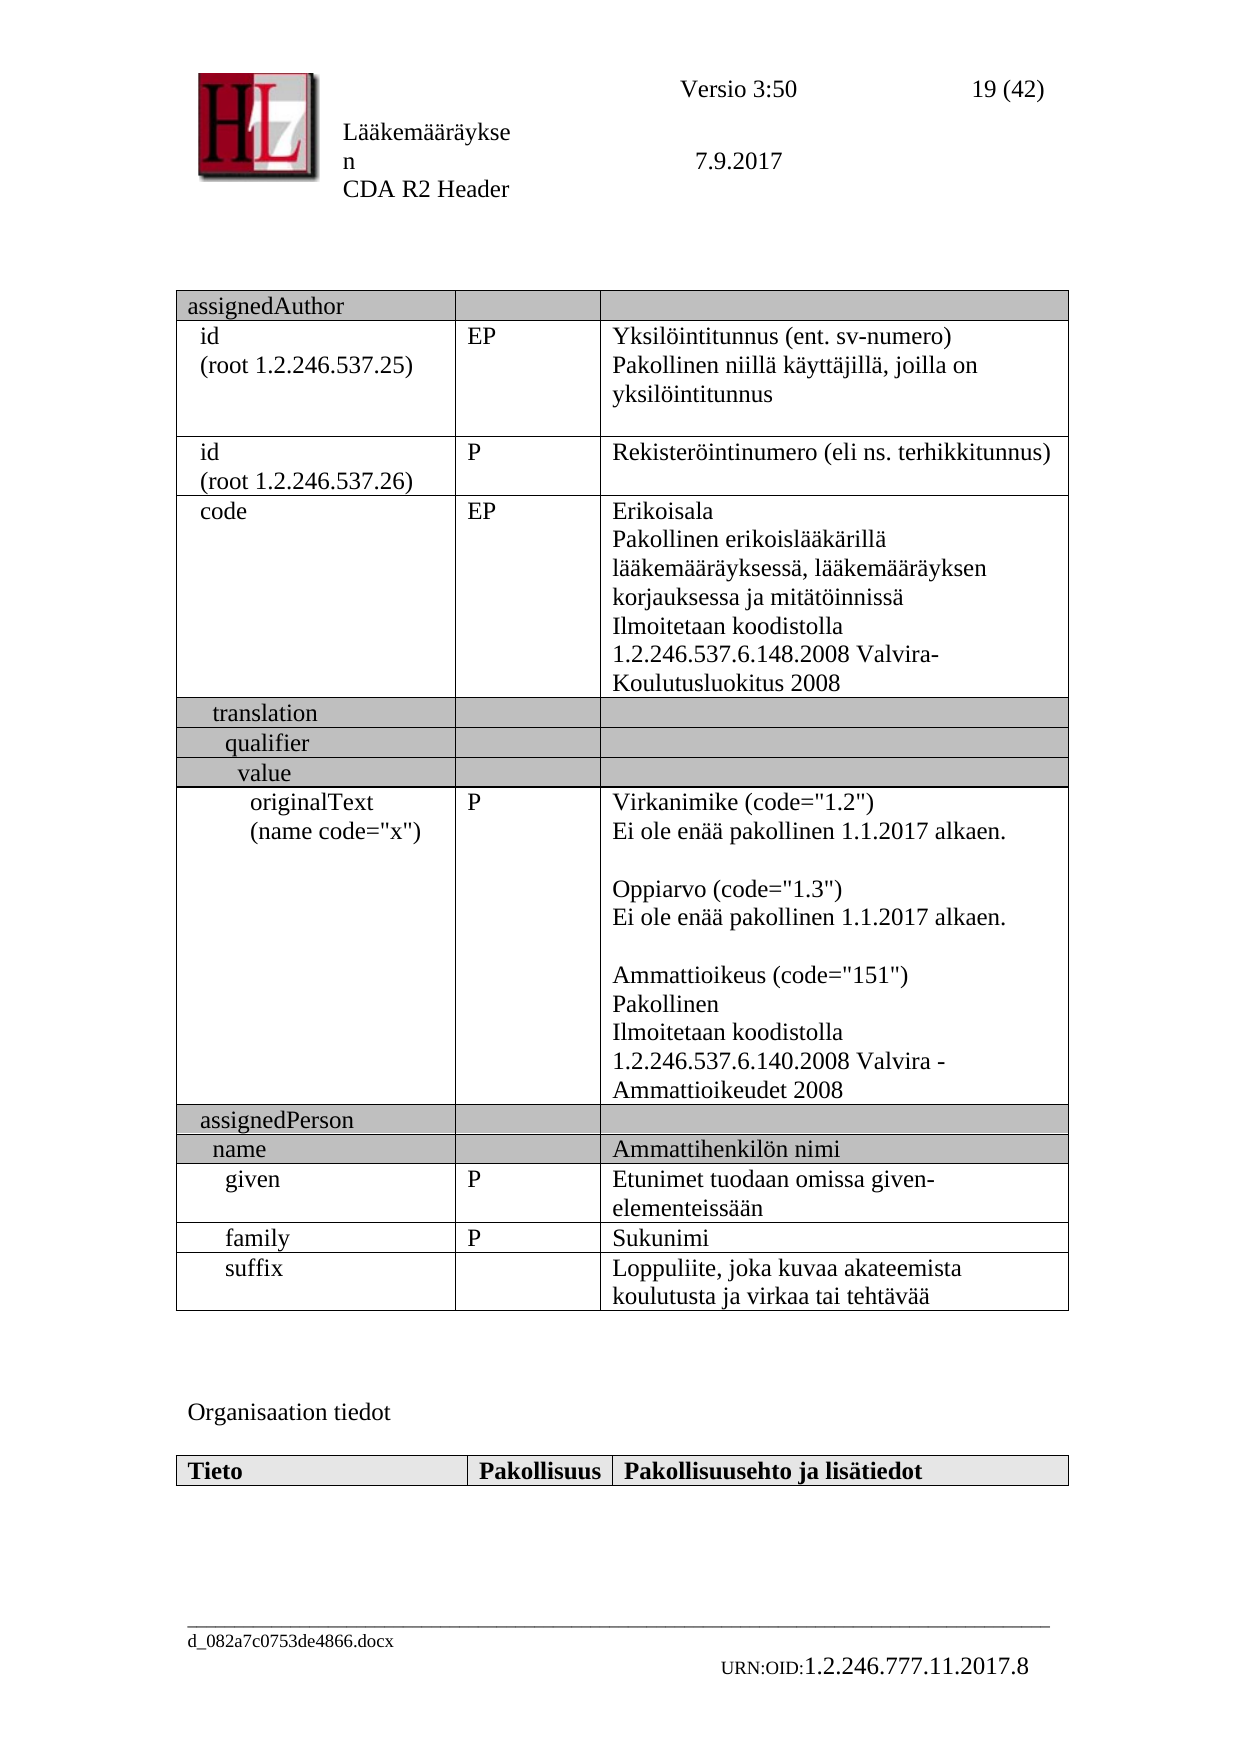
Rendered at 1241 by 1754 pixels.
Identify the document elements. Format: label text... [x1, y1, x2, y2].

table_cell translation [177, 698, 455, 727]
table_cell EP [456, 496, 600, 697]
table_cell [456, 291, 600, 320]
table_cell Virkanimike (code="1.2") Ei ole enää pakollinen 1.1.2017 alkaen. Oppiarvo (code="1.3") Ei ole enää pakollinen 1.1.2017 alkaen. Ammattioikeus (code="151") Pakollinen Ilmoitetaan koodistolla 1.2.246.537.6.140.2008 Valvira - Ammattioikeudet 2008 [601, 788, 1068, 1104]
table_cell EP [456, 321, 600, 436]
table_cell Yksilöintitunnus (ent. sv-numero) Pakollinen niillä käyttäjillä, joilla on yksilöintitunnus [601, 321, 1068, 436]
table_cell [456, 728, 600, 757]
text Organisaation tiedot [187, 1397, 1053, 1426]
table_cell code [177, 496, 455, 697]
table_header Pakollisuusehto ja lisätiedot [613, 1456, 1068, 1485]
table_cell value [177, 758, 455, 786]
table_cell [456, 698, 600, 727]
table_cell Rekisteröintinumero (eli ns. terhikkitunnus) [601, 437, 1068, 495]
table_cell originalText (name code="x") [177, 788, 455, 1104]
table_cell Erikoisala Pakollinen erikoislääkärillä lääkemääräyksessä, lääkemääräyksen korjauksessa ja mitätöinnissä Ilmoitetaan koodistolla 1.2.246.537.6.148.2008 Valvira-Koulutusluokitus 2008 [601, 496, 1068, 697]
table_cell P [456, 1164, 600, 1222]
table_cell suffix [177, 1253, 455, 1310]
table_cell [601, 291, 1068, 320]
table_cell [456, 1253, 600, 1310]
table_cell [601, 698, 1068, 727]
table_cell Loppuliite, joka kuvaa akateemista koulutusta ja virkaa tai tehtävää [601, 1253, 1068, 1310]
table_cell [456, 1105, 600, 1133]
table_cell [456, 758, 600, 786]
table_cell name [177, 1135, 455, 1163]
table_cell [601, 758, 1068, 786]
table_header Tieto [177, 1456, 467, 1485]
table_cell given [177, 1164, 455, 1222]
picture [198, 73, 321, 182]
table_cell Ammattihenkilön nimi [601, 1135, 1068, 1163]
table_cell [456, 1135, 600, 1163]
table_cell P [456, 788, 600, 1104]
table_cell id (root 1.2.246.537.26) [177, 437, 455, 495]
table_cell P [456, 437, 600, 495]
table_cell family [177, 1223, 455, 1252]
table_cell [601, 1105, 1068, 1133]
table_cell [601, 728, 1068, 757]
table_cell Etunimet tuodaan omissa given-elementeissään [601, 1164, 1068, 1222]
table_cell assignedAuthor [177, 291, 455, 320]
table_cell P [456, 1223, 600, 1252]
table_cell id (root 1.2.246.537.25) [177, 321, 455, 436]
table_cell qualifier [177, 728, 455, 757]
table_cell Sukunimi [601, 1223, 1068, 1252]
table_cell assignedPerson [177, 1105, 455, 1133]
table_header Pakollisuus [468, 1456, 612, 1485]
